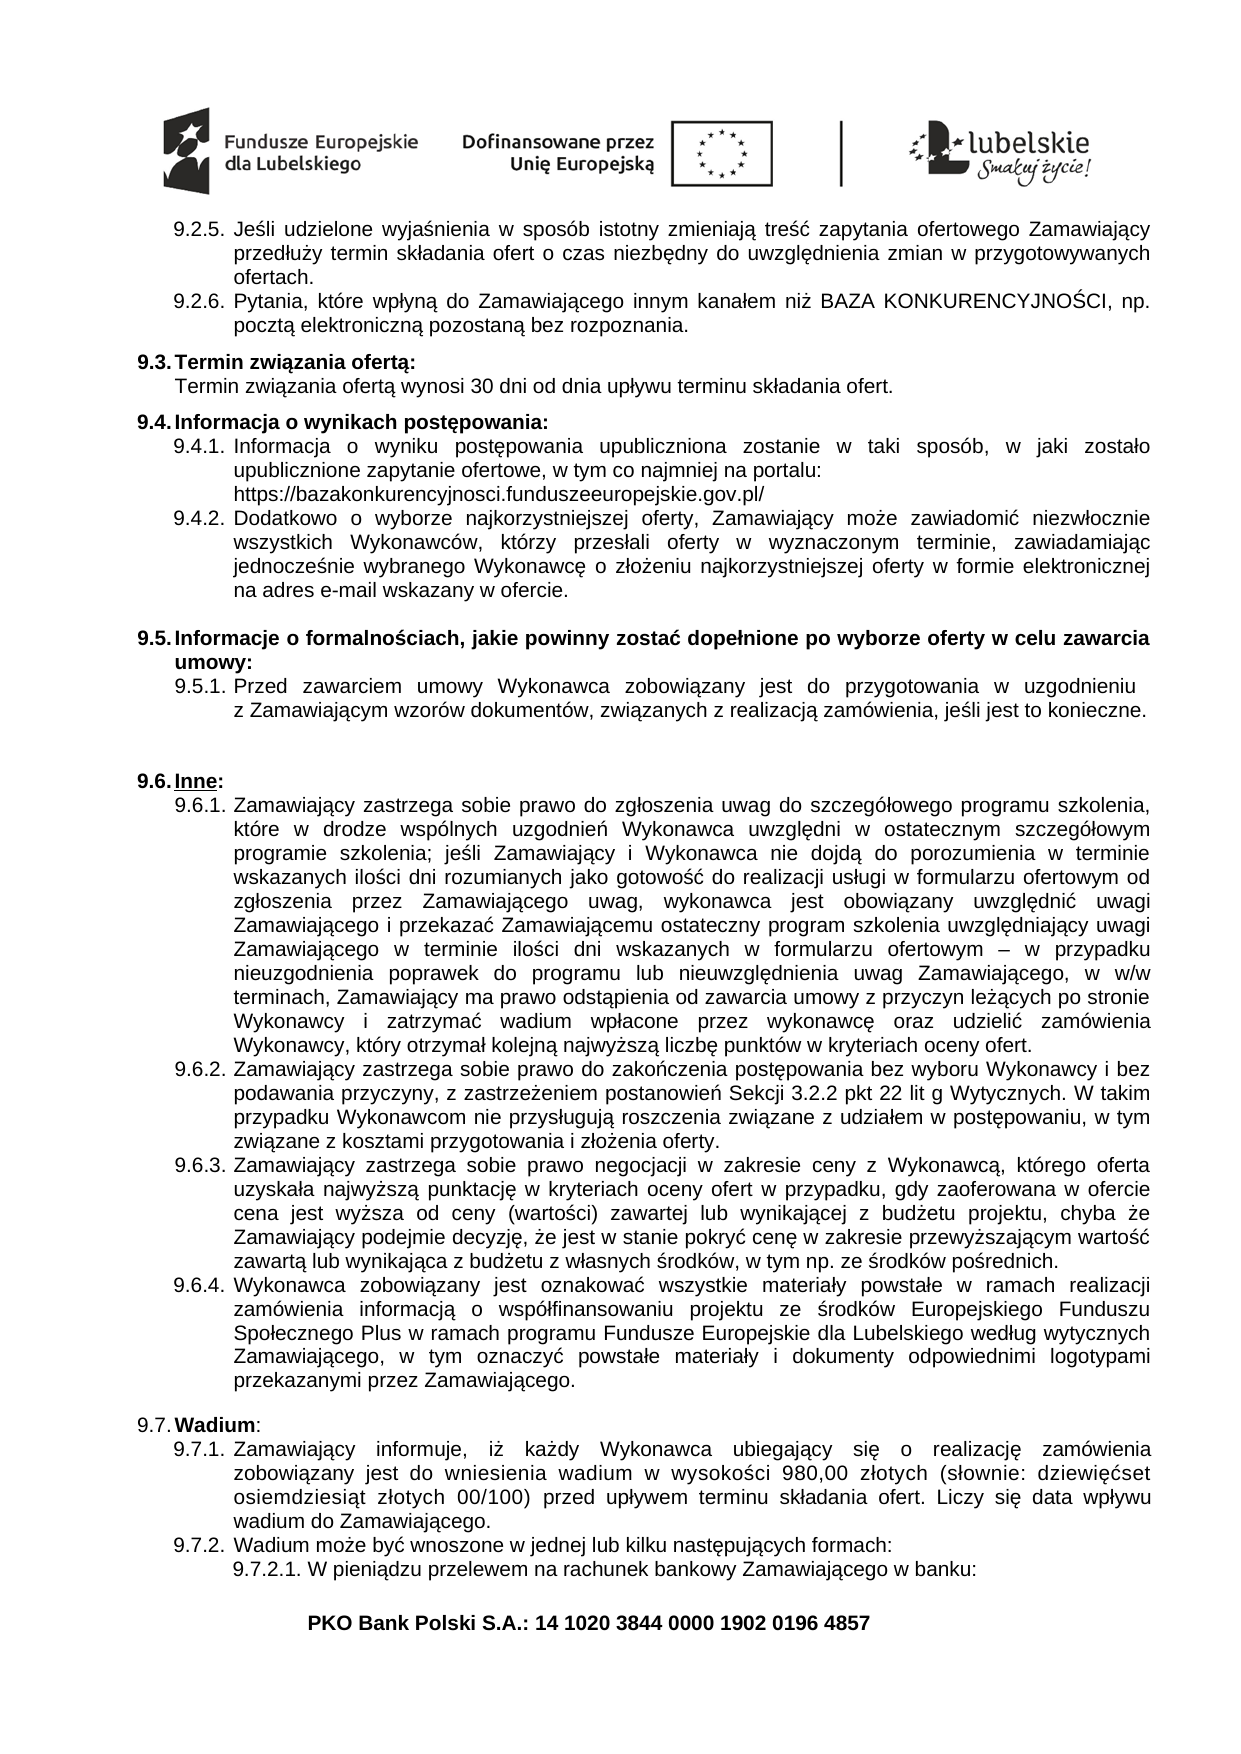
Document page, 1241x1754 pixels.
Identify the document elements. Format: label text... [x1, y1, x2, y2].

picture [139, 85, 1113, 218]
list Informacja o wynikach postępowania: [137, 410, 1152, 434]
list W pieniądzu przelewem na rachunek bankowy Zamawiającego w banku: [232, 1557, 1152, 1581]
list Zamawiający zastrzega sobie prawo do zakończenia postępowania bez wyboru Wykonawcy i bez podawania przyczyny, z zastrzeżeniem postanowień Sekcji 3.2.2 pkt 22 lit g Wytycznych. W takim przypadku Wykonawcom nie przysługują roszczenia związane z udziałem w postępowaniu, w tym związane z kosztami przygotowania i złożenia oferty. [174, 1057, 1152, 1153]
list Informacja o wyniku postępowania upubliczniona zostanie w taki sposób, w jaki zostało upublicznione zapytanie ofertowe, w tym co najmniej na portalu: https://bazakonkurencyjnosci.funduszeeuropejskie.gov.pl/ [173, 434, 1152, 506]
list Termin związania ofertą: [137, 349, 1152, 373]
list Zamawiający zastrzega sobie prawo do zgłoszenia uwag do szczegółowego programu szkolenia, które w drodze wspólnych uzgodnień Wykonawca uwzględni w ostatecznym szczegółowym programie szkolenia; jeśli Zamawiający i Wykonawca nie dojdą do porozumienia w terminie wskazanych ilości dni rozumianych jako gotowość do realizacji usługi w formularzu ofertowym od zgłoszenia przez Zamawiającego uwag, wykonawca jest obowiązany uwzględnić uwagi Zamawiającego i przekazać Zamawiającemu ostateczny program szkolenia uwzględniający uwagi Zamawiającego w terminie ilości dni wskazanych w formularzu ofertowym – w przypadku nieuzgodnienia poprawek do programu lub nieuwzględnienia uwag Zamawiającego, w w/w terminach, Zamawiający ma prawo odstąpienia od zawarcia umowy z przyczyn leżących po stronie Wykonawcy i zatrzymać wadium wpłacone przez wykonawcę oraz udzielić zamówienia Wykonawcy, który otrzymał kolejną najwyższą liczbę punktów w kryteriach oceny ofert. [174, 793, 1152, 1057]
list Wadium: [137, 1413, 1152, 1437]
list PKO Bank Polski S.A.: 14 1020 3844 0000 1902 0196 4857 [307, 1611, 1152, 1635]
list Zamawiający informuje, iż każdy Wykonawca ubiegający się o realizację zamówienia zobowiązany jest do wniesienia wadium w wysokości 980,00 złotych (słownie: dziewięćset osiemdziesiąt złotych 00/100) przed upływem terminu składania ofert. Liczy się data wpływu wadium do Zamawiającego. [173, 1437, 1152, 1533]
list Zamawiający zastrzega sobie prawo negocjacji w zakresie ceny z Wykonawcą, którego oferta uzyskała najwyższą punktację w kryteriach oceny ofert w przypadku, gdy zaoferowana w ofercie cena jest wyższa od ceny (wartości) zawartej lub wynikającej z budżetu projektu, chyba że Zamawiający podejmie decyzję, że jest w stanie pokryć cenę w zakresie przewyższającym wartość zawartą lub wynikająca z budżetu z własnych środków, w tym np. ze środków pośrednich. [174, 1153, 1152, 1272]
list Wykonawca zobowiązany jest oznakować wszystkie materiały powstałe w ramach realizacji zamówienia informacją o współfinansowaniu projektu ze środków Europejskiego Funduszu Społecznego Plus w ramach programu Fundusze Europejskie dla Lubelskiego według wytycznych Zamawiającego, w tym oznaczyć powstałe materiały i dokumenty odpowiednimi logotypami przekazanymi przez Zamawiającego. [173, 1272, 1152, 1392]
list Inne: [137, 769, 1152, 793]
list Przed zawarciem umowy Wykonawca zobowiązany jest do przygotowania w uzgodnieniu z Zamawiającym wzorów dokumentów, związanych z realizacją zamówienia, jeśli jest to konieczne. [174, 673, 1152, 721]
list Pytania, które wpłyną do Zamawiającego innym kanałem niż BAZA KONKURENCYJNOŚCI, np. pocztą elektroniczną pozostaną bez rozpoznania. [173, 289, 1152, 337]
list Jeśli udzielone wyjaśnienia w sposób istotny zmieniają treść zapytania ofertowego Zamawiający przedłuży termin składania ofert o czas niezbędny do uwzględnienia zmian w przygotowywanych ofertach. [173, 217, 1152, 289]
list Informacje o formalnościach, jakie powinny zostać dopełnione po wyborze oferty w celu zawarcia umowy: [137, 626, 1152, 673]
list Dodatkowo o wyborze najkorzystniejszej oferty, Zamawiający może zawiadomić niezwłocznie wszystkich Wykonawców, którzy przesłali oferty w wyznaczonym terminie, zawiadamiając jednocześnie wybranego Wykonawcę o złożeniu najkorzystniejszej oferty w formie elektronicznej na adres e-mail wskazany w ofercie. [173, 506, 1152, 602]
text Termin związania ofertą wynosi 30 dni od dnia upływu terminu składania ofert. [100, 373, 1152, 397]
list Wadium może być wnoszone w jednej lub kilku następujących formach: [173, 1533, 1152, 1557]
